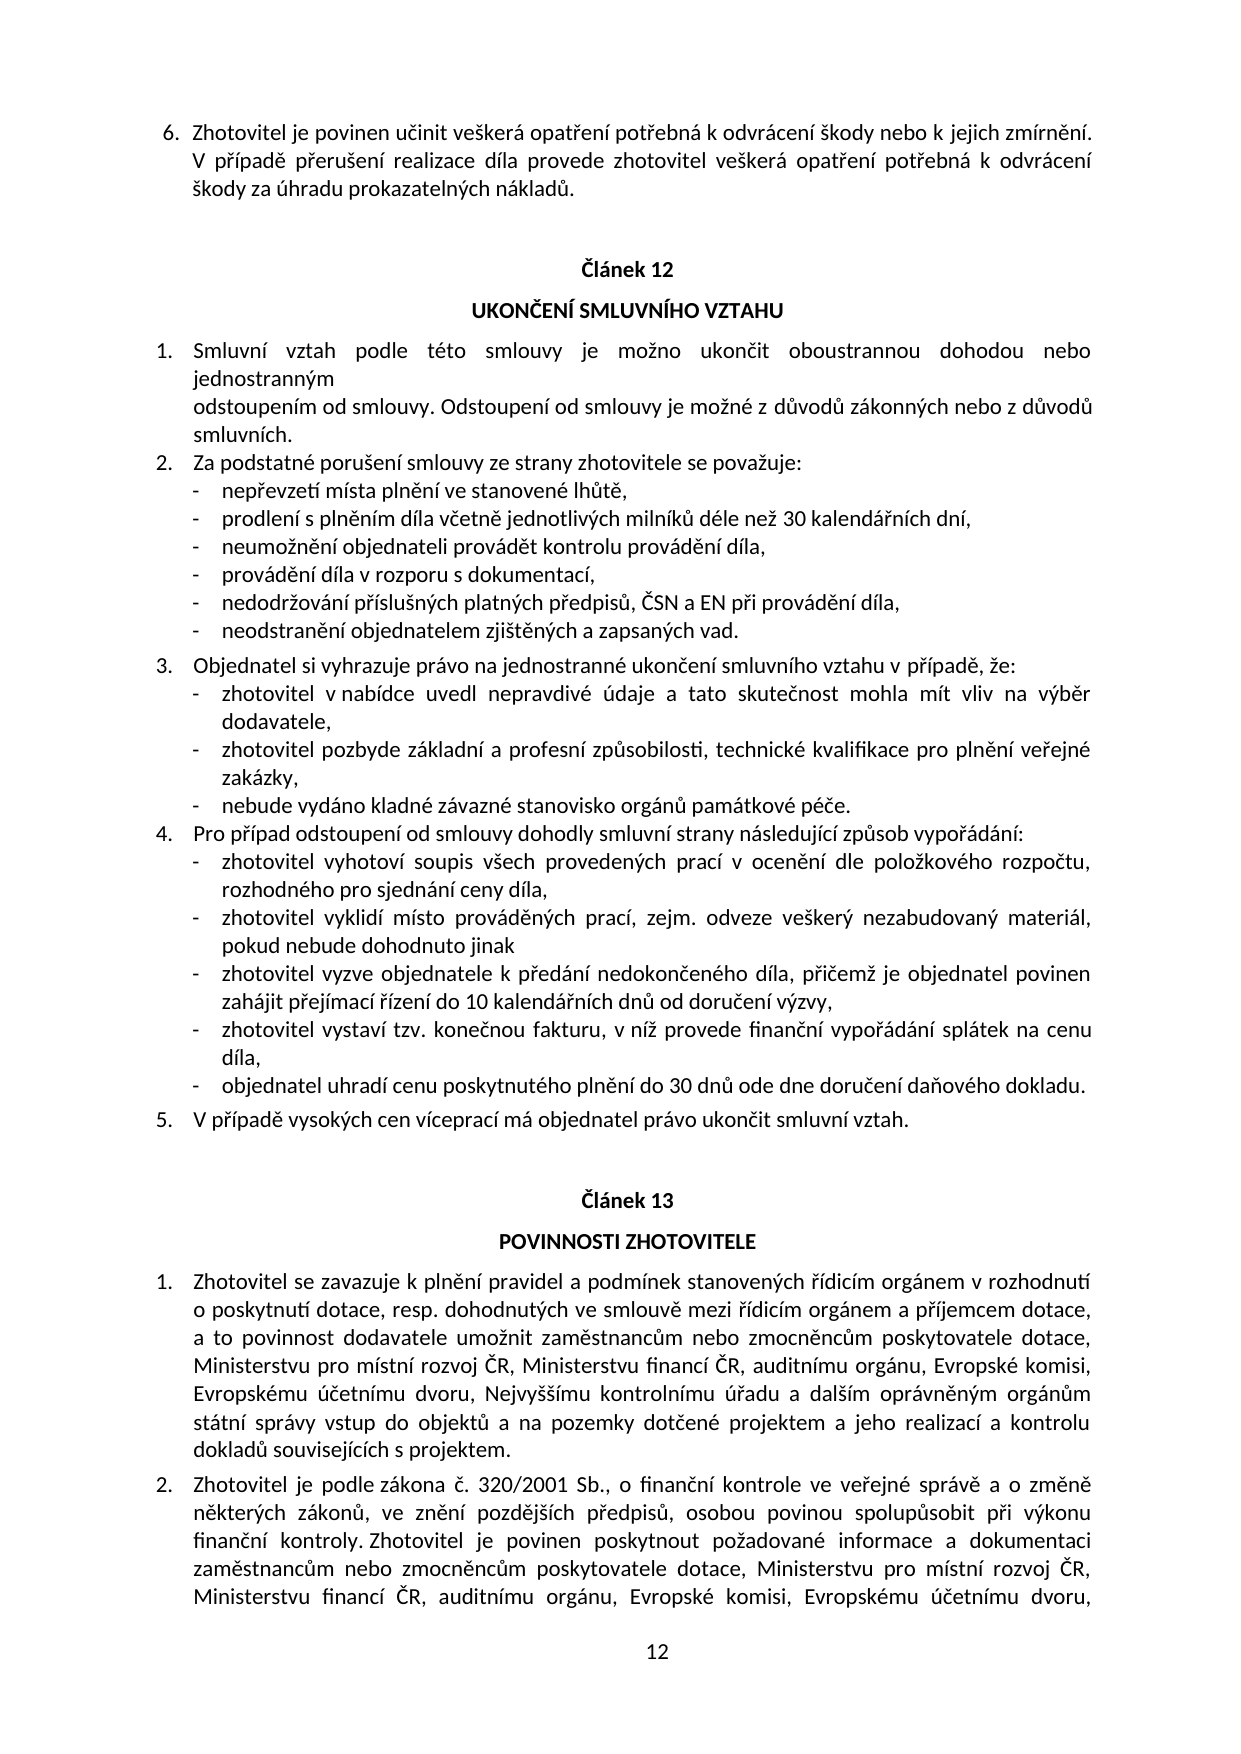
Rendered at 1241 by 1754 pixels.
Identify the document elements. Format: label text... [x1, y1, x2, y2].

text odstoupením od smlouvy. Odstoupení od smlouvy je možné z důvodů zákonných nebo z důvodů smluvních. [193, 392, 1093, 448]
list zhotovitel vyhotoví soupis všech provedených prací v ocenění dle položkového rozpočtu, rozhodného pro sjednání ceny díla, [192, 847, 1093, 903]
list neodstranění objednatelem zjištěných a zapsaných vad. [192, 617, 1093, 644]
list zhotovitel vystaví tzv. konečnou fakturu, v níž provede finanční vypořádání splátek na cenu díla, [192, 1015, 1093, 1071]
list Zhotovitel se zavazuje k plnění pravidel a podmínek stanovených řídicím orgánem v rozhodnutí o poskytnutí dotace, resp. dohodnutých ve smlouvě mezi řídicím orgánem a příjemcem dotace, a to povinnost dodavatele umožnit zaměstnancům nebo zmocněncům poskytovatele dotace, Ministerstvu pro místní rozvoj ČR, Ministerstvu financí ČR, auditnímu orgánu, Evropské komisi, Evropskému účetnímu dvoru, Nejvyššímu kontrolnímu úřadu a dalším oprávněným orgánům státní správy vstup do objektů a na pozemky dotčené projektem a jeho realizací a kontrolu dokladů souvisejících s projektem. [156, 1267, 1093, 1464]
list zhotovitel vyzve objednatele k předání nedokončeného díla, přičemž je objednatel povinen zahájit přejímací řízení do 10 kalendářních dnů od doručení výzvy, [192, 959, 1093, 1015]
list nepřevzetí místa plnění ve stanovené lhůtě, [192, 476, 1093, 504]
list zhotovitel pozbyde základní a profesní způsobilosti, technické kvalifikace pro plnění veřejné zakázky, [192, 735, 1093, 791]
list zhotovitel v nabídce uvedl nepravdivé údaje a tato skutečnost mohla mít vliv na výběr dodavatele, [192, 679, 1093, 735]
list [156, 1470, 1093, 1610]
list neumožnění objednateli provádět kontrolu provádění díla, [192, 532, 1093, 561]
list nedodržování příslušných platných předpisů, ČSN a EN při provádění díla, [192, 588, 1093, 617]
list V případě vysokých cen víceprací má objednatel právo ukončit smluvní vztah. [156, 1105, 1093, 1133]
list Objednatel si vyhrazuje právo na jednostranné ukončení smluvního vztahu v případě, že: [156, 651, 1093, 679]
list prodlení s plněním díla včetně jednotlivých milníků déle než 30 kalendářních dní, [192, 504, 1093, 532]
list zhotovitel vyklidí místo prováděných prací, zejm. odveze veškerý nezabudovaný materiál, pokud nebude dohodnuto jinak [192, 903, 1093, 959]
list provádění díla v rozporu s dokumentací, [192, 561, 1093, 588]
list Pro případ odstoupení od smlouvy dohodly smluvní strany následující způsob vypořádání: [156, 819, 1093, 847]
list objednatel uhradí cenu poskytnutého plnění do 30 dnů ode dne doručení daňového dokladu. [192, 1071, 1093, 1099]
text Povinnosti zhotovitele [162, 1227, 1093, 1255]
text Ukončení smluvního vztahu [162, 296, 1093, 324]
list nebude vydáno kladné závazné stanovisko orgánů památkové péče. [192, 791, 1093, 819]
subtitle Článek 13 [162, 1186, 1093, 1214]
subtitle Článek 12 [162, 255, 1093, 283]
list Zhotovitel je povinen učinit veškerá opatření potřebná k odvrácení škody nebo k jejich zmírnění. V případě přerušení realizace díla provede zhotovitel veškerá opatření potřebná k odvrácení škody za úhradu prokazatelných nákladů. [162, 118, 1093, 202]
list Smluvní vztah podle této smlouvy je možno ukončit oboustrannou dohodou nebo jednostranným [156, 336, 1093, 392]
list Za podstatné porušení smlouvy ze strany zhotovitele se považuje: [156, 448, 1093, 476]
